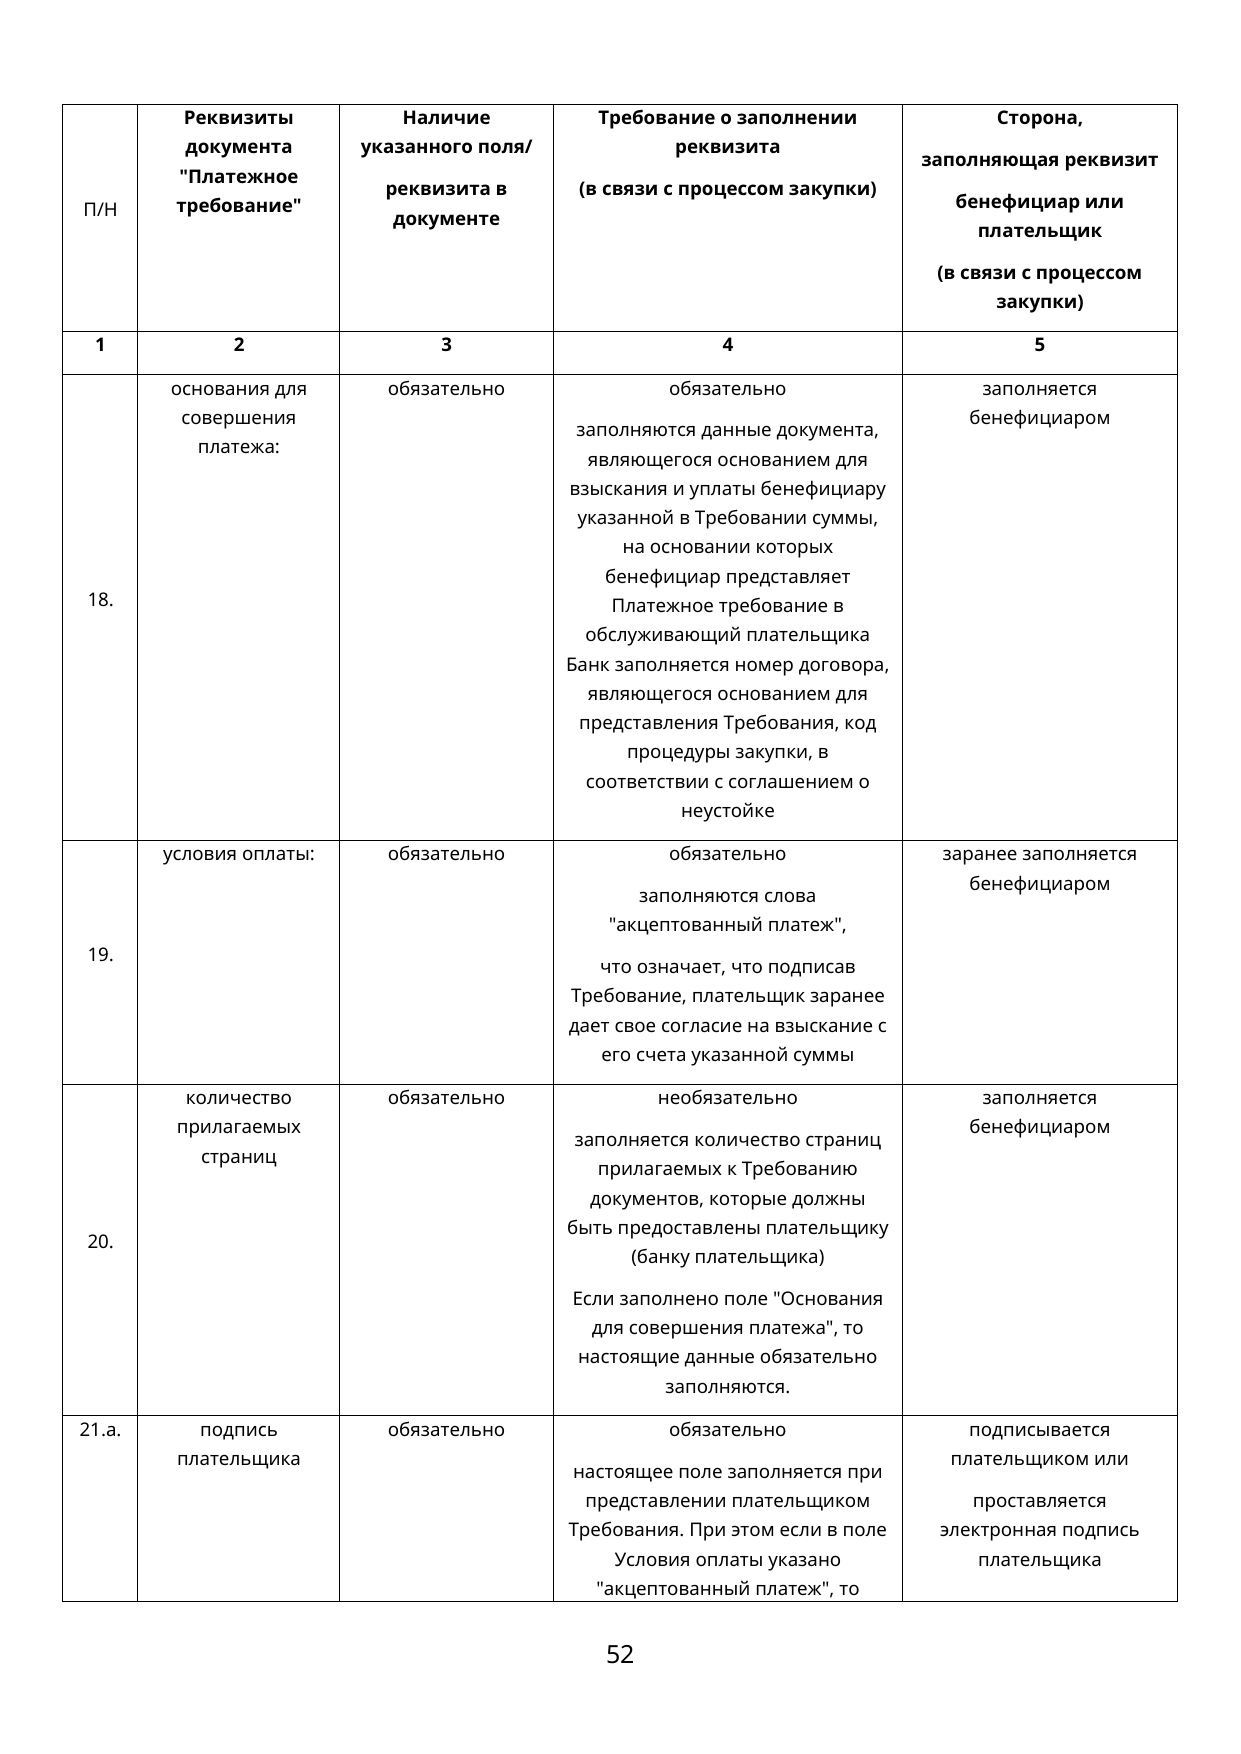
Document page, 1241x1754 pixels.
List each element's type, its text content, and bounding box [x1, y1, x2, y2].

table_cell подпись плательщика [138, 1416, 339, 1601]
table_cell подписывается плательщиком или проставляется электронная подпись плательщика [903, 1416, 1177, 1601]
table_cell 2 [138, 332, 339, 374]
table_cell 20. [63, 1085, 137, 1415]
table_cell обязательно заполняются данные документа, являющегося основанием для взыскания и уплаты бенефициару указанной в Требовании суммы, на основании которых бенефициар представляет Платежное требование в обслуживающий плательщика Банк заполняется номер договора, являющегося основанием для представления Требования, код процедуры закупки, в соответствии с соглашением о неустойке [554, 375, 902, 839]
table_cell 4 [554, 332, 902, 374]
table_cell обязательно заполняются слова "акцептованный платеж", что означает, что подписав Требование, плательщик заранее дает свое согласие на взыскание с его счета указанной суммы [554, 841, 902, 1083]
table_cell 21.а. [63, 1416, 137, 1601]
table_cell основания для совершения платежа: [138, 375, 339, 839]
table_cell 19. [63, 841, 137, 1083]
table_cell 1 [63, 332, 137, 374]
table_cell количество прилагаемых страниц [138, 1085, 339, 1415]
table_cell заполняется бенефициаром [903, 375, 1177, 839]
table_cell обязательно [340, 1416, 553, 1601]
table_cell условия оплаты: [138, 841, 339, 1083]
table_cell заполняется бенефициаром [903, 1085, 1177, 1415]
table_cell обязательно [340, 841, 553, 1083]
table_header Сторона, заполняющая реквизит бенефициар или плательщик (в связи с процессом закупки) [903, 105, 1177, 331]
table_header Наличие указанного поля/ реквизита в документе [340, 105, 553, 331]
table_cell 5 [903, 332, 1177, 374]
table_cell 3 [340, 332, 553, 374]
table_cell обязательно [340, 375, 553, 839]
table_header П/Н [63, 105, 137, 331]
table_cell необязательно заполняется количество страниц прилагаемых к Требованию документов, которые должны быть предоставлены плательщику (банку плательщика) Если заполнено поле "Основания для совершения платежа", то настоящие данные обязательно заполняются. [554, 1085, 902, 1415]
table_cell обязательно [340, 1085, 553, 1415]
table_cell заранее заполняется бенефициаром [903, 841, 1177, 1083]
table_cell 18. [63, 375, 137, 839]
table_header Реквизиты документа "Платежное требование" [138, 105, 339, 331]
table_header Требование о заполнении реквизита (в связи с процессом закупки) [554, 105, 902, 331]
